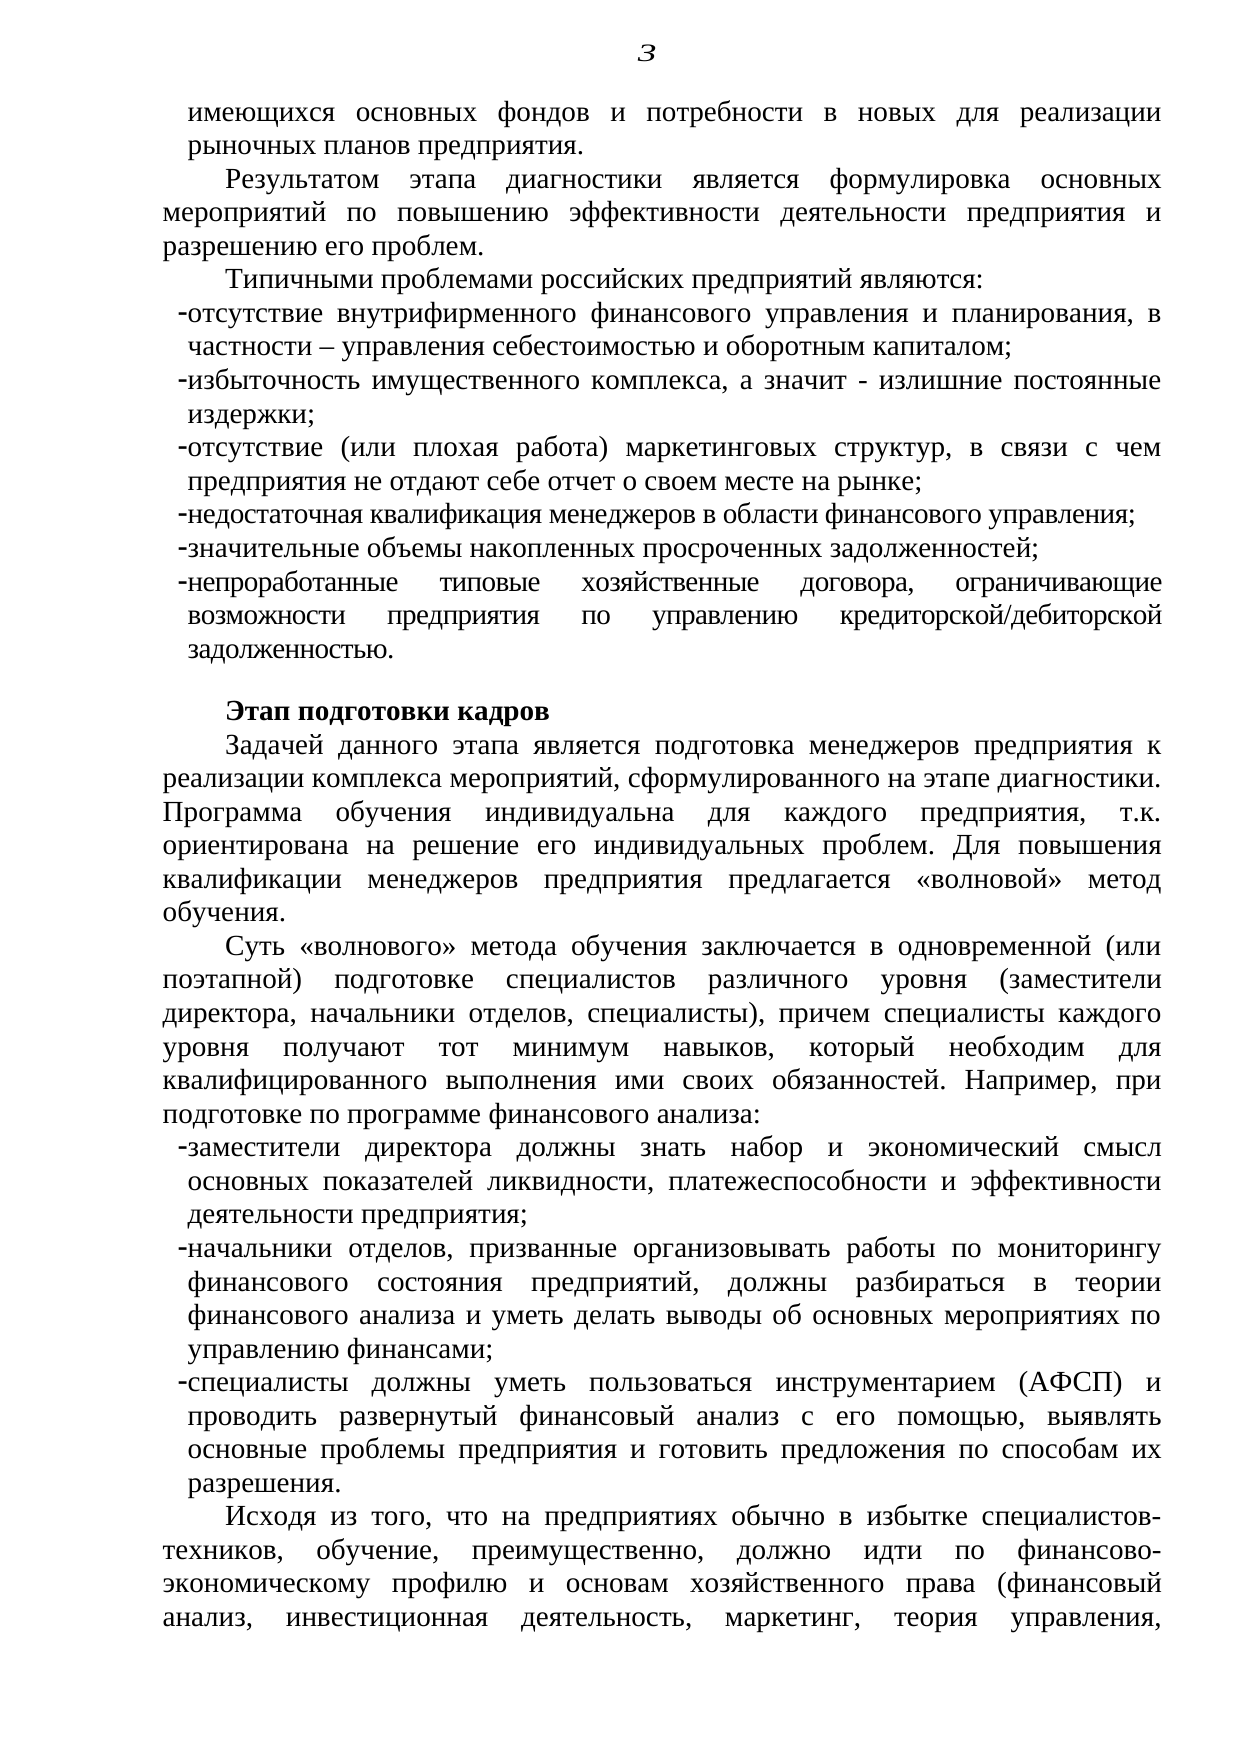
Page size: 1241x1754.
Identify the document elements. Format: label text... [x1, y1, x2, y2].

list недостаточная квалификация менеджеров в области финансового управления; [178, 496, 1162, 530]
text Результатом этапа диагностики является формулировка основных мероприятий по повышению эффективности деятельности предприятия и разрешению его проблем. [162, 161, 1162, 261]
list начальники отделов, призванные организовывать работы по мониторингу финансового состояния предприятий, должны разбираться в теории финансового анализа и уметь делать выводы об основных мероприятиях по управлению финансами; [178, 1230, 1162, 1364]
list непроработанные типовые хозяйственные договора, ограничивающие возможности предприятия по управлению кредиторской/дебиторской задолженностью. [178, 564, 1162, 664]
list значительные объемы накопленных просроченных задолженностей; [178, 530, 1162, 564]
text Суть «волнового» метода обучения заключается в одновременной (или поэтапной) подготовке специалистов различного уровня (заместители директора, начальники отделов, специалисты), причем специалисты каждого уровня получают тот минимум навыков, который необходим для квалифицированного выполнения ими своих обязанностей. Например, при подготовке по программе финансового анализа: [162, 928, 1162, 1129]
text Задачей данного этапа является подготовка менеджеров предприятия к реализации комплекса мероприятий, сформулированного на этапе диагностики. Программа обучения индивидуальна для каждого предприятия, т.к. ориентирована на решение его индивидуальных проблем. Для повышения квалификации менеджеров предприятия предлагается «волновой» метод обучения. [162, 727, 1162, 928]
text Типичными проблемами российских предприятий являются: [162, 261, 1162, 295]
list специалисты должны уметь пользоваться инструментарием (АФСП) и проводить развернутый финансовый анализ с его помощью, выявлять основные проблемы предприятия и готовить предложения по способам их разрешения. [178, 1364, 1162, 1498]
list отсутствие внутрифирменного финансового управления и планирования, в частности – управления себестоимостью и оборотным капиталом; [178, 295, 1162, 362]
list избыточность имущественного комплекса, а значит - излишние постоянные издержки; [178, 362, 1162, 429]
text Этап подготовки кадров [162, 693, 1162, 727]
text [162, 1498, 1162, 1633]
list отсутствие (или плохая работа) маркетинговых структур, в связи с чем предприятия не отдают себе отчет о своем месте на рынке; [178, 429, 1162, 496]
list заместители директора должны знать набор и экономический смысл основных показателей ликвидности, платежеспособности и эффективности деятельности предприятия; [178, 1129, 1162, 1230]
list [178, 94, 1162, 161]
